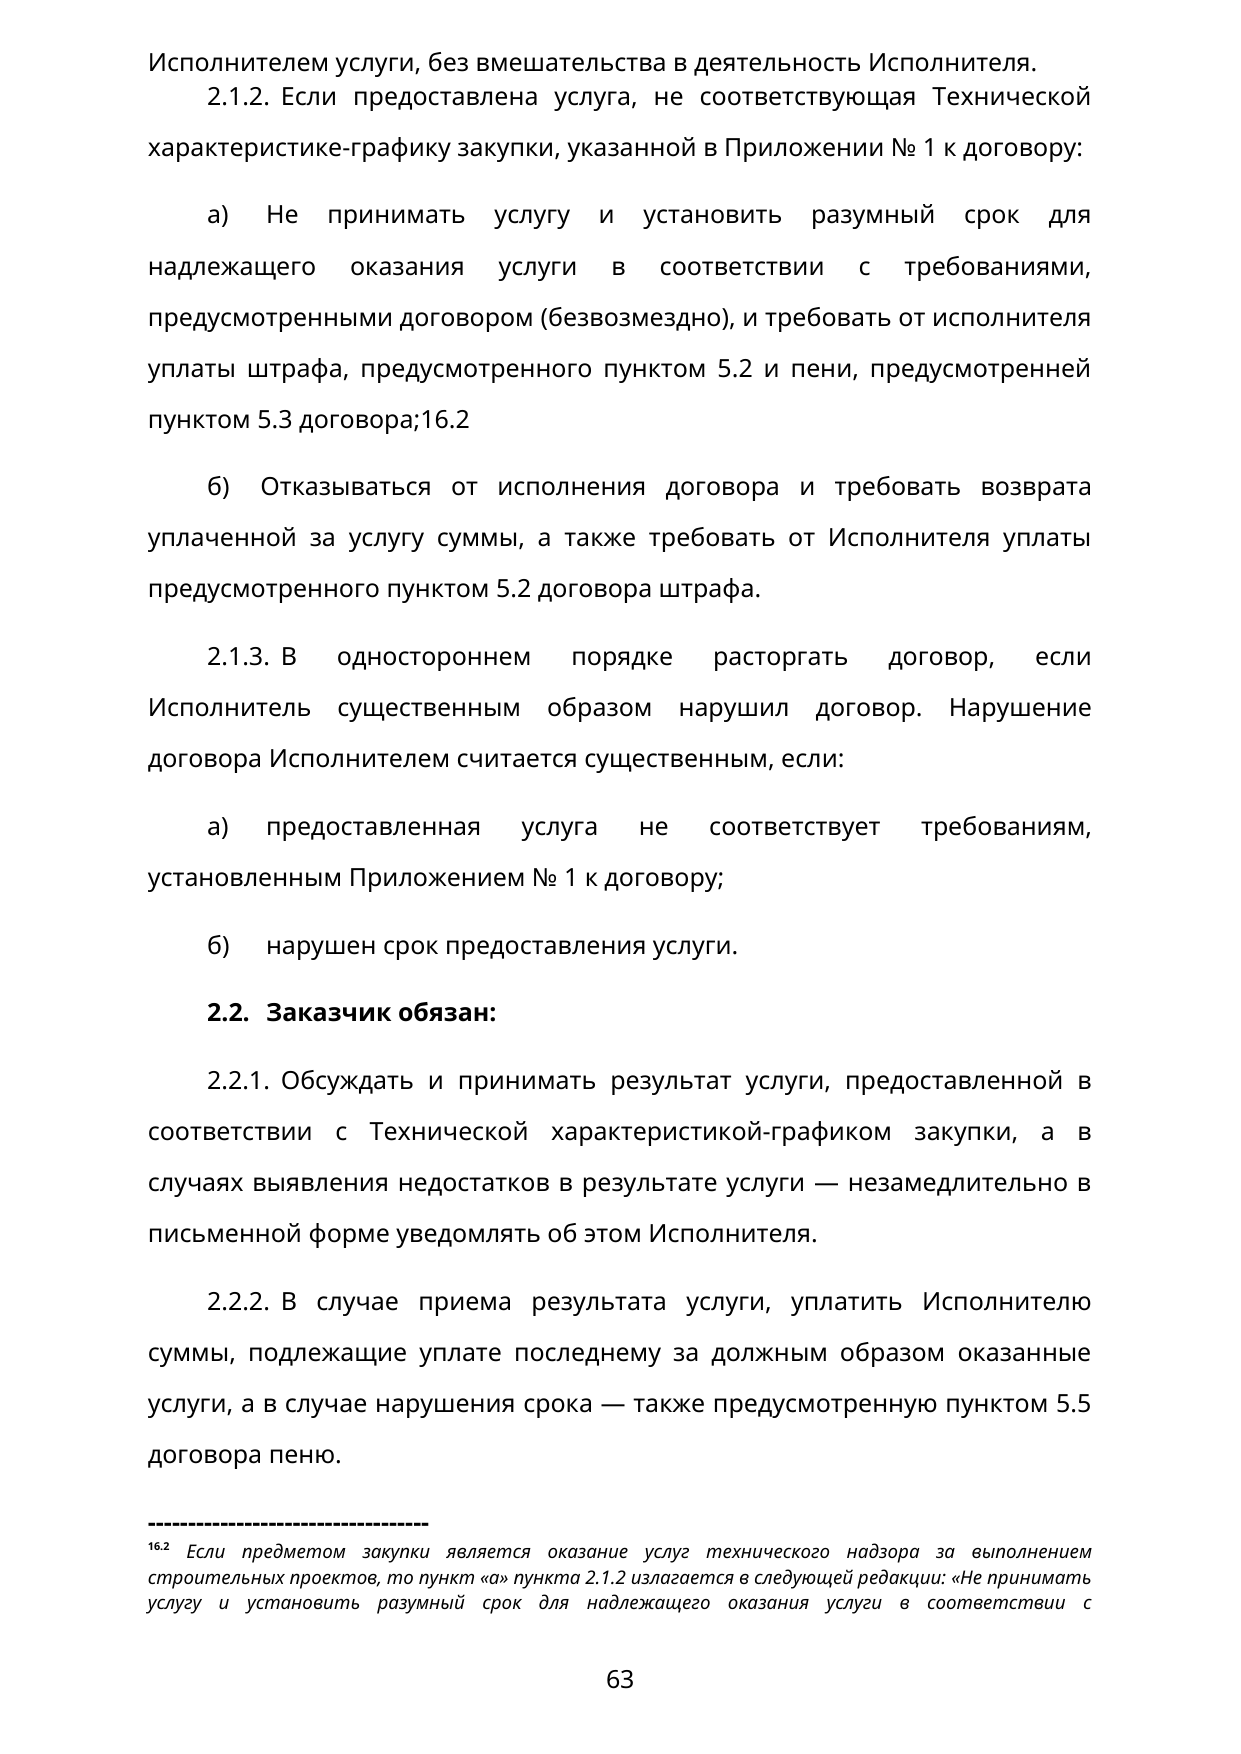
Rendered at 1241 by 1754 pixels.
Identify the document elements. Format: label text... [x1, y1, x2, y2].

text Исполнителем услуги, без вмешательства в деятельность Исполнителя. [148, 44, 1092, 78]
text 2.2.1. Обсуждать и принимать результат услуги, предоставленной в соответствии с Технической характеристикой-графиком закупки, а в случаях выявления недостатков в результате услуги — незамедлительно в письменной форме уведомлять об этом Исполнителя. [148, 1063, 1092, 1250]
text ----------------------------------- [148, 1504, 1092, 1538]
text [148, 1538, 1092, 1615]
text б) Отказываться от исполнения договора и требовать возврата уплаченной за услугу суммы, а также требовать от Исполнителя уплаты предусмотренного пунктом 5.2 договора штрафа. [148, 469, 1092, 605]
text а) Не принимать услугу и установить разумный срок для надлежащего оказания услуги в соответствии с требованиями, предусмотренными договором (безвозмездно), и требовать от исполнителя уплаты штрафа, предусмотренного пунктом 5.2 и пени, предусмотренней пунктом 5.3 договора;16.2 [148, 197, 1092, 435]
text б) нарушен срок предоставления услуги. [148, 927, 1092, 961]
text а) предоставленная услуга не соответствует требованиям, установленным Приложением № 1 к договору; [148, 809, 1092, 894]
text 2.2. Заказчик обязан: [148, 995, 1092, 1029]
text 2.1.3. В одностороннем порядке расторгать договор, если Исполнитель существенным образом нарушил договор. Нарушение договора Исполнителем считается существенным, если: [148, 639, 1092, 775]
text 2.1.2. Если предоставлена услуга, не соответствующая Технической характеристике-графику закупки, указанной в Приложении № 1 к договору: [148, 78, 1092, 163]
text 2.2.2. В случае приема результата услуги, уплатить Исполнителю суммы, подлежащие уплате последнему за должным образом оказанные услуги, а в случае нарушения срока — также предусмотренную пунктом 5.5 договора пеню. [148, 1284, 1092, 1471]
